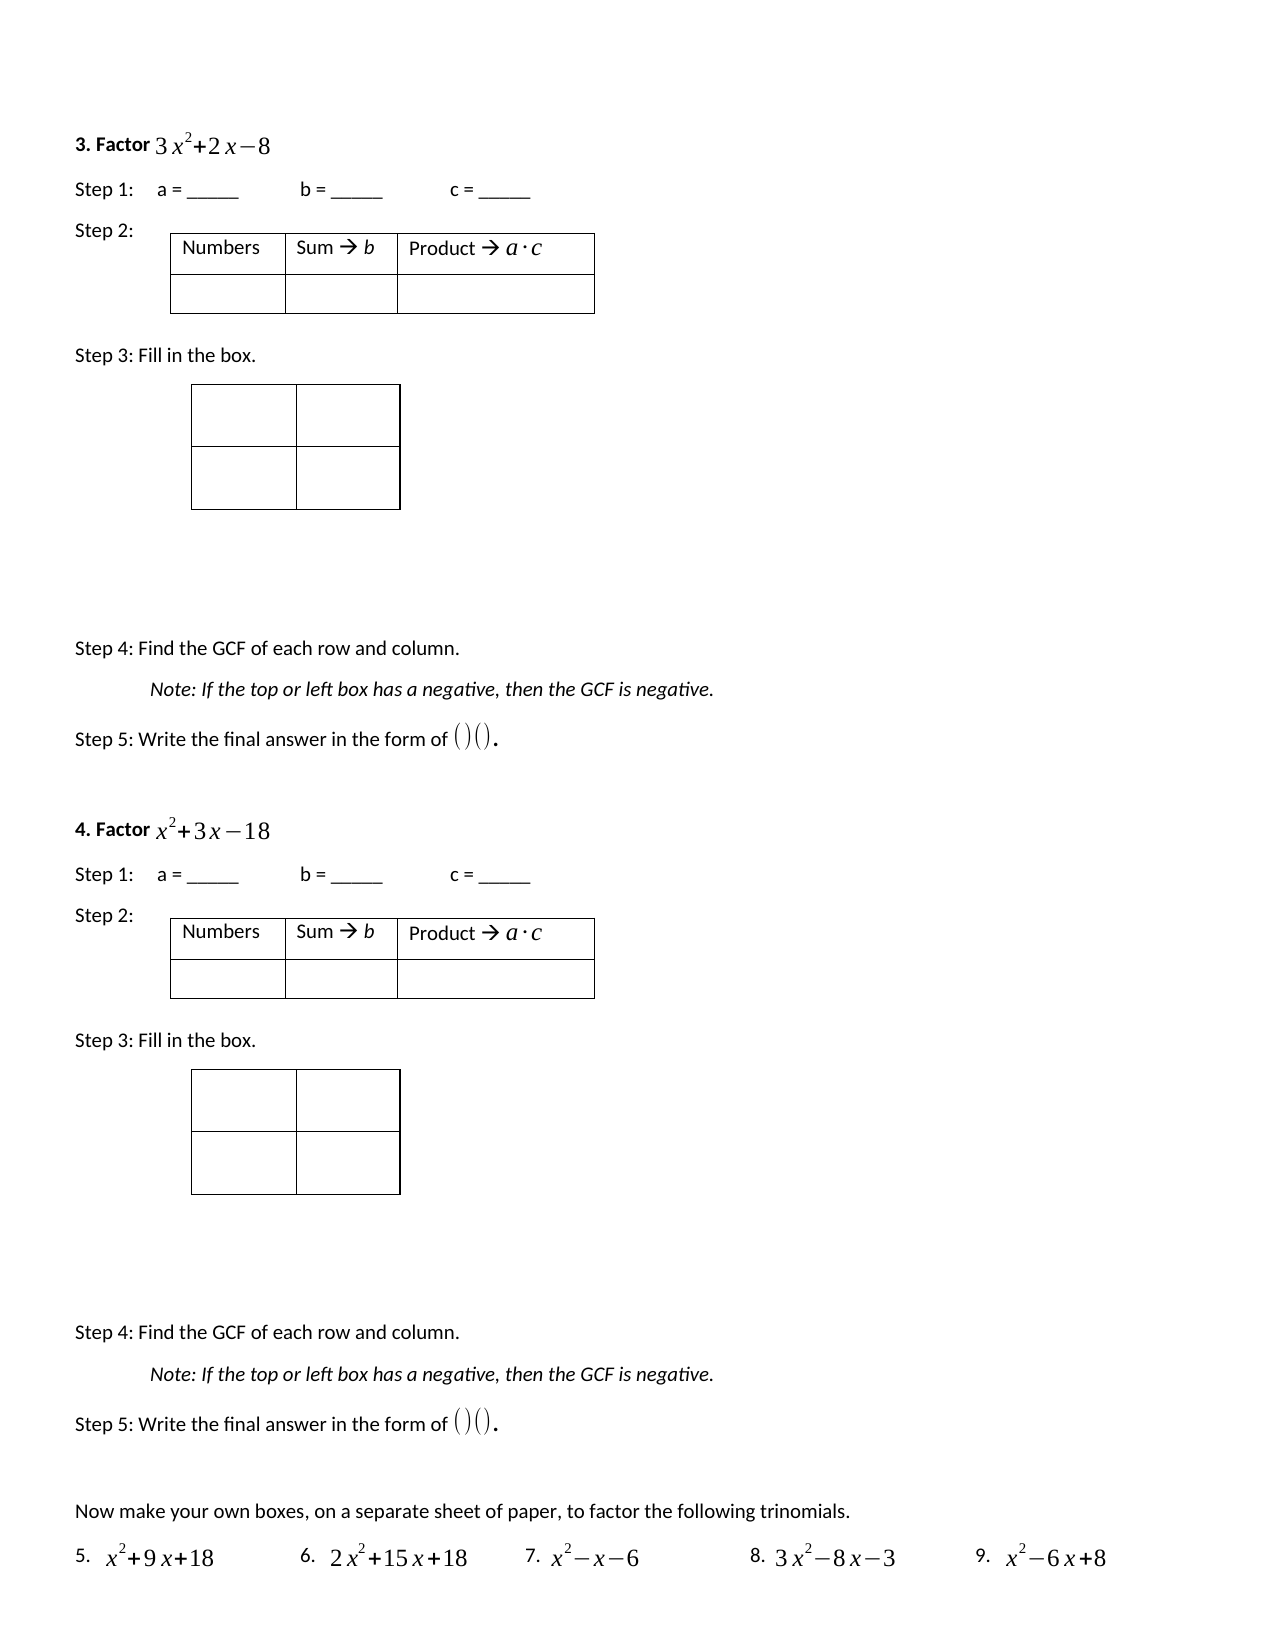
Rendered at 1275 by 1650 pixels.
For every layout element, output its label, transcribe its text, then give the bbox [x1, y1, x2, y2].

table_cell [286, 960, 397, 998]
table_header Sum b [286, 234, 397, 274]
table_header [297, 1070, 399, 1131]
table_cell [297, 447, 399, 509]
text Step 2: [75, 217, 1200, 243]
text Step 2: [75, 902, 1200, 928]
text Step 3: Fill in the box. [75, 342, 1200, 368]
table_header Product [398, 919, 594, 959]
text Step 1: a = _____ b = _____ c = _____ [75, 861, 1200, 886]
text Step 4: Find the GCF of each row and column. [75, 1319, 1200, 1345]
table_cell [171, 960, 285, 998]
table_header [192, 1070, 296, 1131]
table_cell [398, 960, 594, 998]
table_cell [286, 275, 397, 313]
table_cell [171, 275, 285, 313]
table_header [192, 385, 296, 446]
text Step 5: Write the final answer in the form of . [75, 1403, 1200, 1439]
text Note: If the top or left box has a negative, then the GCF is negative. [75, 1361, 1200, 1387]
text 4. Factor [75, 813, 1200, 844]
table_header Numbers [171, 919, 285, 959]
table_header [297, 385, 399, 446]
table_cell [297, 1132, 399, 1193]
table_header Product [398, 234, 594, 274]
text 5. 6. 7. 8. 9. [75, 1540, 1200, 1571]
text Step 3: Fill in the box. [75, 1027, 1200, 1053]
text Step 1: a = _____ b = _____ c = _____ [75, 176, 1200, 201]
table_header Sum b [286, 919, 397, 959]
table_header Numbers [171, 234, 285, 274]
text Note: If the top or left box has a negative, then the GCF is negative. [75, 676, 1200, 702]
text 3. Factor [75, 128, 1200, 159]
text Step 4: Find the GCF of each row and column. [75, 635, 1200, 660]
text Step 5: Write the final answer in the form of . [75, 718, 1200, 754]
table_cell [192, 447, 296, 509]
table_cell [398, 275, 594, 313]
table_cell [192, 1132, 296, 1193]
text Now make your own boxes, on a separate sheet of paper, to factor the following trinomials. [75, 1498, 1200, 1524]
